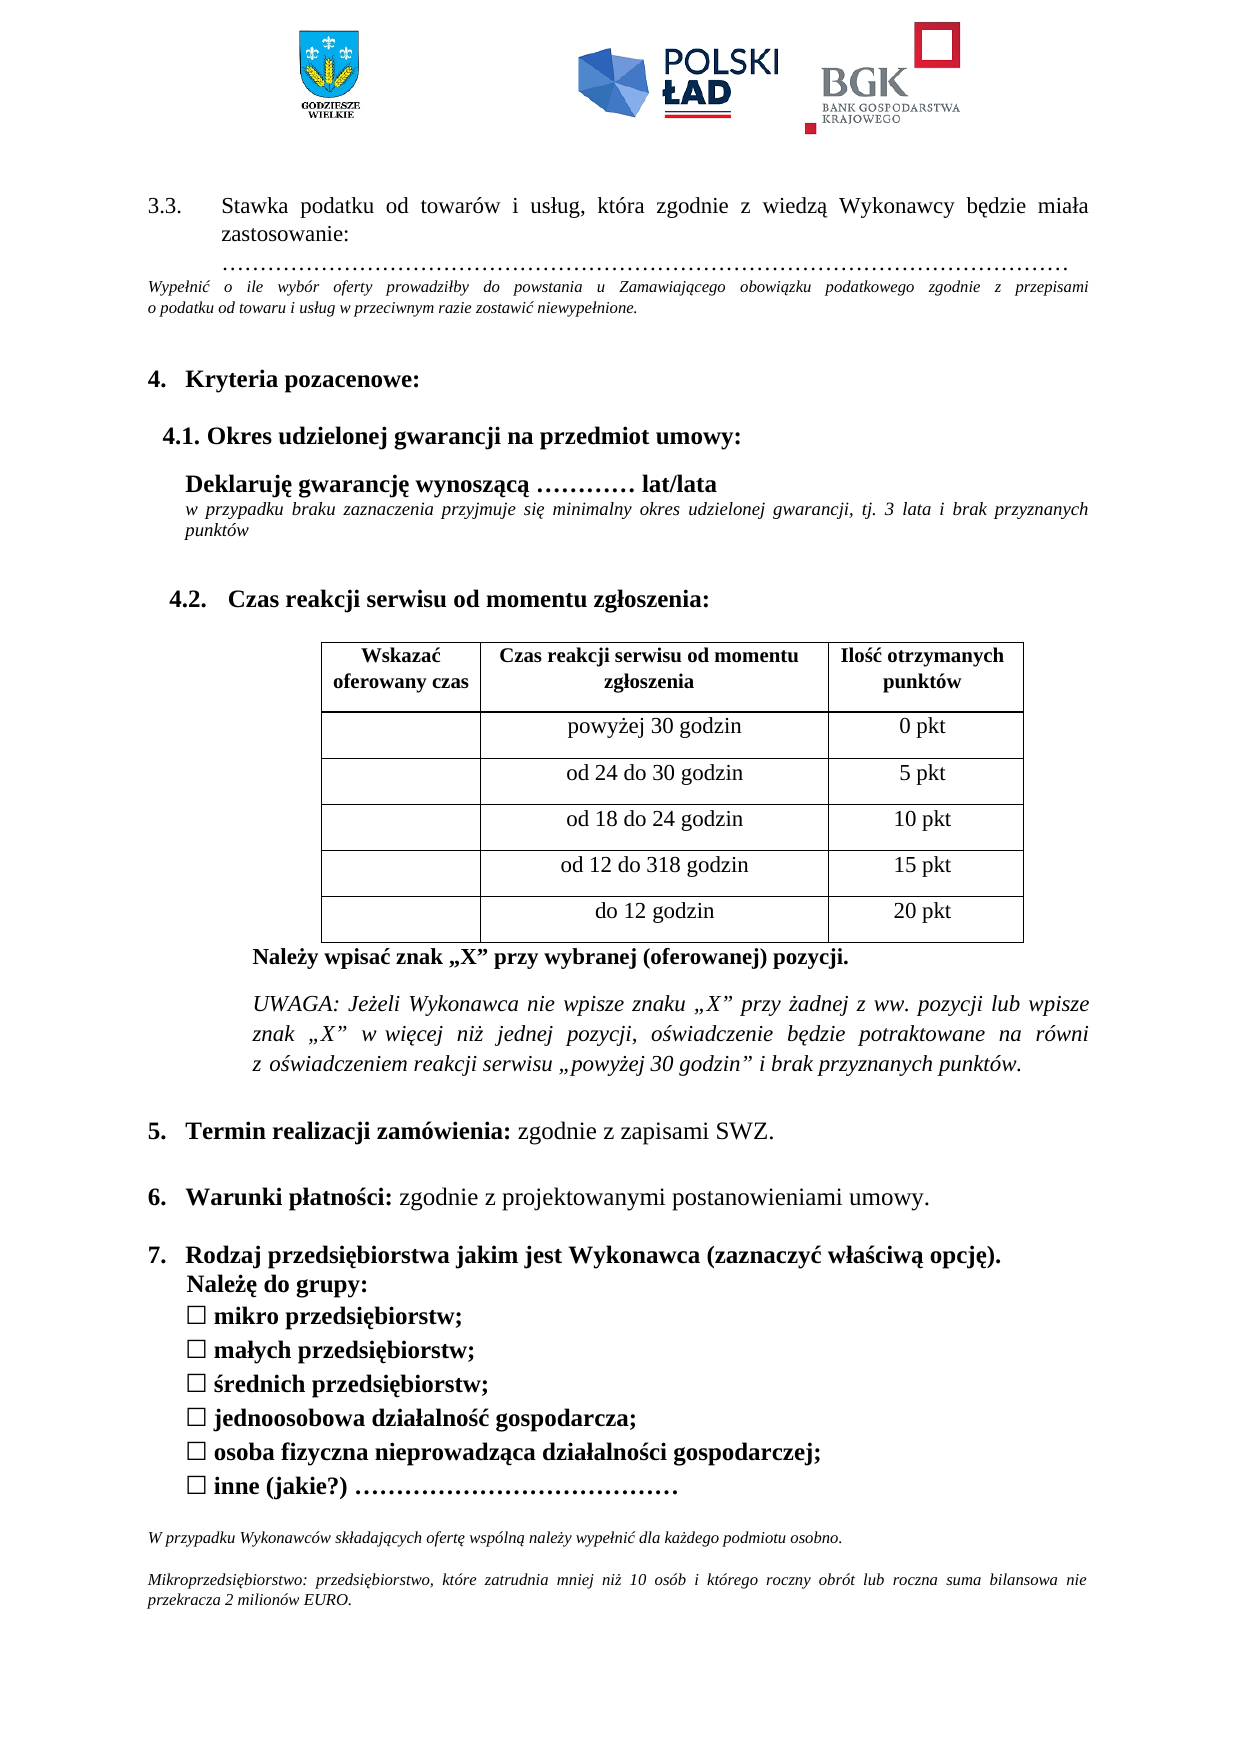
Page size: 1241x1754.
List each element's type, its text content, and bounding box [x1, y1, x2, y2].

list Należę do grupy: [186, 1269, 1093, 1297]
table_cell [322, 713, 480, 757]
table_cell 10 pkt [829, 805, 1023, 850]
table_cell od 12 do 318 godzin [481, 851, 828, 896]
table_header Ilość otrzymanych punktów [829, 643, 1023, 711]
list małych przedsiębiorstw; [185, 1332, 1093, 1366]
list jednoosobowa działalność gospodarcza; [185, 1400, 1093, 1434]
text UWAGA: Jeżeli Wykonawca nie wpisze znaku „X” przy żadnej z ww. pozycji lub wpisze znak „X” w więcej niż jednej pozycji, oświadczenie będzie potraktowane na równi z oświadczeniem reakcji serwisu „powyżej 30 godzin” i brak przyznanych punktów. [252, 990, 1093, 1077]
list inne (jakie?) ………………………………… [185, 1468, 1093, 1528]
list Rodzaj przedsiębiorstwa jakim jest Wykonawca (zaznaczyć właściwą opcję). [148, 1240, 1093, 1269]
table_cell [322, 851, 480, 896]
table_cell od 24 do 30 godzin [481, 759, 828, 804]
table_cell 15 pkt [829, 851, 1023, 896]
table_cell [322, 897, 480, 942]
list Kryteria pozacenowe: [148, 364, 1090, 392]
list Okres udzielonej gwarancji na przedmiot umowy: [162, 421, 1093, 450]
list średnich przedsiębiorstw; [185, 1366, 1093, 1400]
text Mikroprzedsiębiorstwo: przedsiębiorstwo, które zatrudnia mniej niż 10 osób i którego roczny obrót lub roczna suma bilansowa nie przekracza 2 milionów EURO. [148, 1569, 1090, 1609]
table_cell [322, 805, 480, 850]
list Czas reakcji serwisu od momentu zgłoszenia: [169, 584, 1093, 613]
table_cell 5 pkt [829, 759, 1023, 804]
text Należy wpisać znak „X” przy wybranej (oferowanej) pozycji. [178, 943, 1093, 969]
list w przypadku braku zaznaczenia przyjmuje się minimalny okres udzielonej gwarancji, tj. 3 lata i brak przyznanych punktów [185, 498, 1093, 541]
list mikro przedsiębiorstw; [185, 1297, 1093, 1332]
table_header Wskazać oferowany czas [322, 643, 480, 711]
table_cell powyżej 30 godzin [481, 713, 828, 757]
table_cell [322, 759, 480, 804]
list Termin realizacji zamówienia: zgodnie z zapisami SWZ. [148, 1116, 1093, 1145]
table_cell 0 pkt [829, 713, 1023, 757]
picture [289, 20, 371, 135]
text Wypełnić o ile wybór oferty prowadziłby do powstania u Zamawiającego obowiązku podatkowego zgodnie z przepisami o podatku od towaru i usług w przeciwnym razie zostawić niewypełnione. [148, 277, 1090, 317]
table_cell 20 pkt [829, 897, 1023, 942]
text W przypadku Wykonawców składających ofertę wspólną należy wypełnić dla każdego podmiotu osobno. [148, 1528, 1090, 1547]
table_header Czas reakcji serwisu od momentu zgłoszenia [481, 643, 828, 711]
table_cell do 12 godzin [481, 897, 828, 942]
table_cell od 18 do 24 godzin [481, 805, 828, 850]
list Warunki płatności: zgodnie z projektowanymi postanowieniami umowy. [148, 1182, 1090, 1211]
text 3.3. Stawka podatku od towarów i usług, która zgodnie z wiedzą Wykonawcy będzie miała zastosowanie: ………………………………………………………………………………………………… [148, 192, 1090, 275]
list osoba fizyczna nieprowadząca działalności gospodarczej; [185, 1434, 1093, 1468]
text Deklaruję gwarancję wynoszącą ………… lat/lata [185, 469, 1093, 498]
